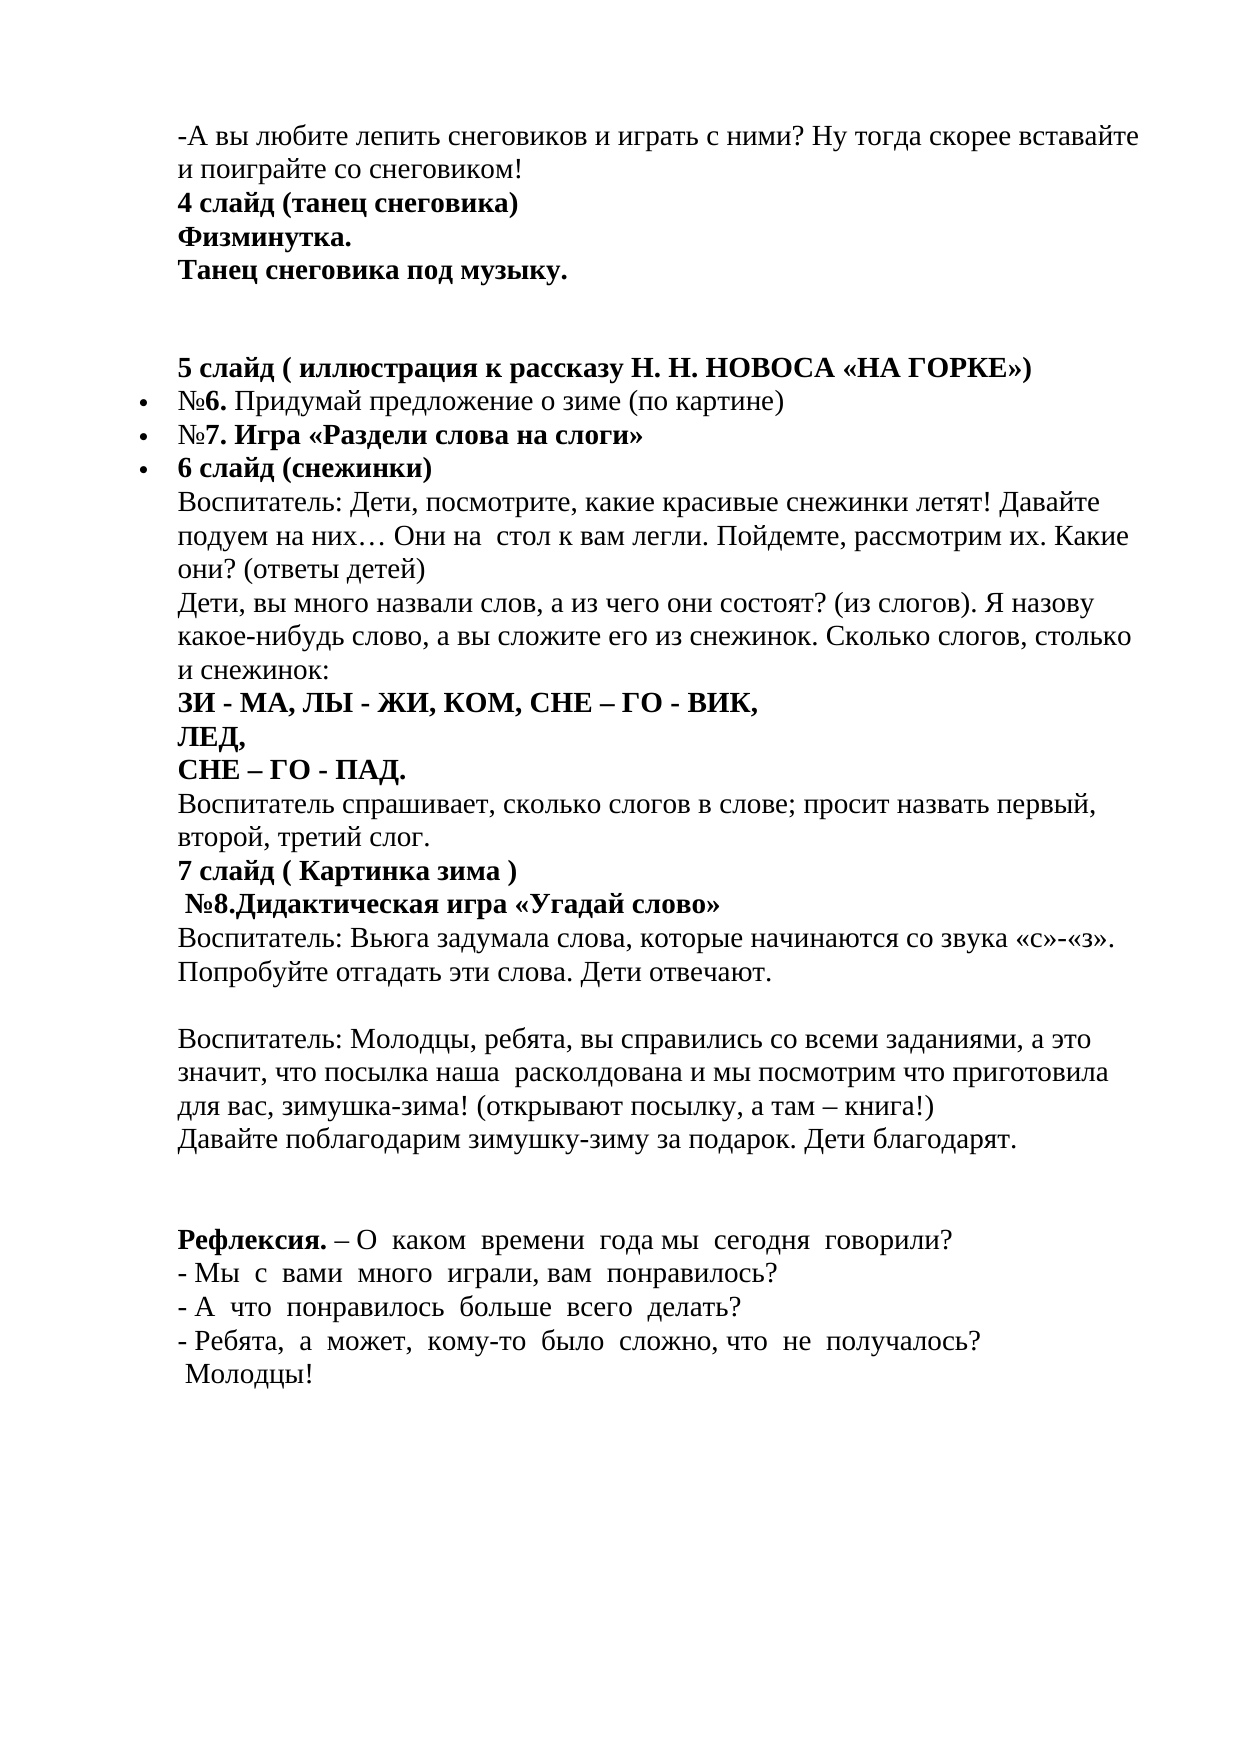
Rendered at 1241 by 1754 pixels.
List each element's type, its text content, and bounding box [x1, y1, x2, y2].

list 6 слайд (снежинки) [140, 451, 1152, 484]
text -А вы любите лепить снеговиков и играть с ними? Ну тогда скорее вставайте и поиграйте со снеговиком! [177, 118, 1152, 185]
list №6. Придумай предложение о зиме (по картине) [140, 383, 1152, 417]
text Рефлексия. – О каком времени года мы сегодня говорили? [177, 1222, 1152, 1256]
text - А что понравилось больше всего делать? [177, 1289, 1152, 1323]
text Воспитатель: Дети, посмотрите, какие красивые снежинки летят! Давайте подуем на них… Они на стол к вам легли. Пойдемте, рассмотрим их. Какие они? (ответы детей) [177, 484, 1152, 585]
text 4 слайд (танец снеговика) [177, 185, 1152, 219]
text - Ребята, а может, кому-то было сложно, что не получалось? [177, 1323, 1152, 1356]
text Воспитатель: Вьюга задумала слова, которые начинаются со звука «с»-«з». Попробуйте отгадать эти слова. Дети отвечают. [177, 920, 1152, 987]
text Давайте поблагодарим зимушку-зиму за подарок. Дети благодарят. [177, 1121, 1152, 1155]
list №7. Игра «Раздели слова на слоги» [140, 417, 1152, 451]
text Танец снеговика под музыку. [177, 252, 1152, 286]
text 7 слайд ( Картинка зима ) [177, 853, 1152, 887]
text №8.Дидактическая игра «Угадай слово» [177, 887, 1152, 920]
text Физминутка. [177, 219, 1152, 252]
text Воспитатель спрашивает, сколько слогов в слове; просит назвать первый, второй, третий слог. [177, 786, 1152, 853]
text Воспитатель: Молодцы, ребята, вы справились со всеми заданиями, а это значит, что посылка наша расколдована и мы посмотрим что приготовила для вас, зимушка-зима! (открывают посылку, а там – книга!) [177, 1021, 1152, 1121]
text Дети, вы много назвали слов, а из чего они состоят? (из слогов). Я назову какое-нибудь слово, а вы сложите его из снежинок. Сколько слогов, столько и снежинок: [177, 585, 1152, 685]
text ЛЕД, [177, 719, 1152, 752]
text - Мы с вами много играли, вам понравилось? [177, 1256, 1152, 1289]
text Молодцы! [177, 1356, 1152, 1390]
text 5 слайд ( иллюстрация к рассказу Н. Н. НОВОСА «НА ГОРКЕ») [177, 350, 1152, 383]
text СНЕ – ГО - ПАД. [177, 752, 1152, 786]
text ЗИ - МА, ЛЫ - ЖИ, КОМ, СНЕ – ГО - ВИК, [177, 685, 1152, 719]
